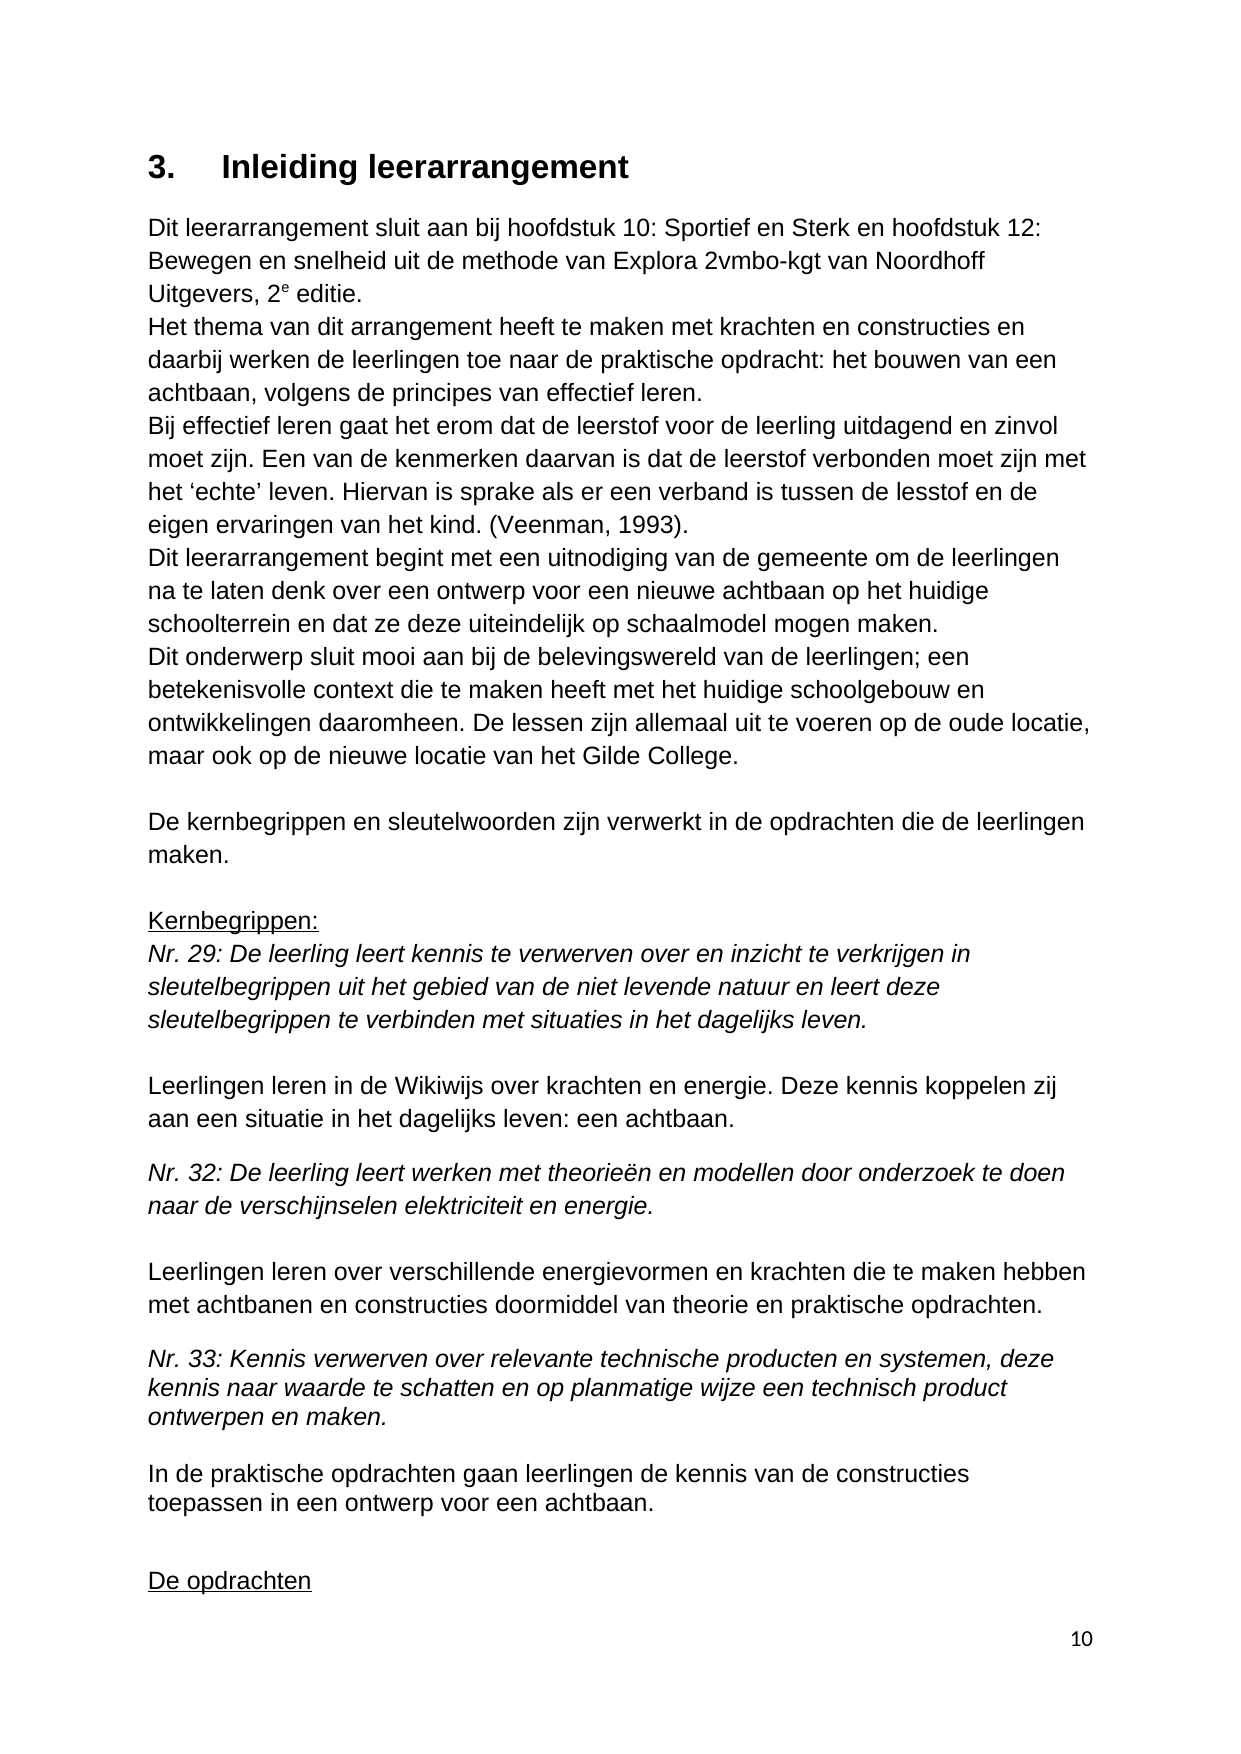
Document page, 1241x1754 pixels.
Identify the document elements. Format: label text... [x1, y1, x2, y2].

text 3. Inleiding leerarrangement [148, 148, 1093, 186]
text Nr. 32: De leerling leert werken met theorieën en modellen door onderzoek te doen naar de verschijnselen elektriciteit en energie. Leerlingen leren over verschillende energievormen en krachten die te maken hebben met achtbanen en constructies doormiddel van theorie en praktische opdrachten. [148, 1158, 1093, 1319]
text Dit leerarrangement sluit aan bij hoofdstuk 10: Sportief en Sterk en hoofdstuk 12: Bewegen en snelheid uit de methode van Explora 2vmbo-kgt van Noordhoff Uitgevers, 2e editie. Het thema van dit arrangement heeft te maken met krachten en constructies en daarbij werken de leerlingen toe naar de praktische opdracht: het bouwen van een achtbaan, volgens de principes van effectief leren. Bij effectief leren gaat het erom dat de leerstof voor de leerling uitdagend en zinvol moet zijn. Een van de kenmerken daarvan is dat de leerstof verbonden moet zijn met het ‘echte’ leven. Hiervan is sprake als er een verband is tussen de lesstof en de eigen ervaringen van het kind. (Veenman, 1993). Dit leerarrangement begint met een uitnodiging van de gemeente om de leerlingen na te laten denk over een ontwerp voor een nieuwe achtbaan op het huidige schoolterrein en dat ze deze uiteindelijk op schaalmodel mogen maken. Dit onderwerp sluit mooi aan bij de belevingswereld van de leerlingen; een betekenisvolle context die te maken heeft met het huidige schoolgebouw en ontwikkelingen daaromheen. De lessen zijn allemaal uit te voeren op de oude locatie, maar ook op de nieuwe locatie van het Gilde College. De kernbegrippen en sleutelwoorden zijn verwerkt in de opdrachten die de leerlingen maken. Kernbegrippen: Nr. 29: De leerling leert kennis te verwerven over en inzicht te verkrijgen in sleutelbegrippen uit het gebied van de niet levende natuur en leert deze sleutelbegrippen te verbinden met situaties in het dagelijks leven. Leerlingen leren in de Wikiwijs over krachten en energie. Deze kennis koppelen zij aan een situatie in het dagelijks leven: een achtbaan. [148, 213, 1093, 1133]
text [148, 1537, 1093, 1595]
text Nr. 33: Kennis verwerven over relevante technische producten en systemen, deze kennis naar waarde te schatten en op planmatige wijze een technisch product ontwerpen en maken. In de praktische opdrachten gaan leerlingen de kennis van de constructies toepassen in een ontwerp voor een achtbaan. [148, 1344, 1093, 1516]
